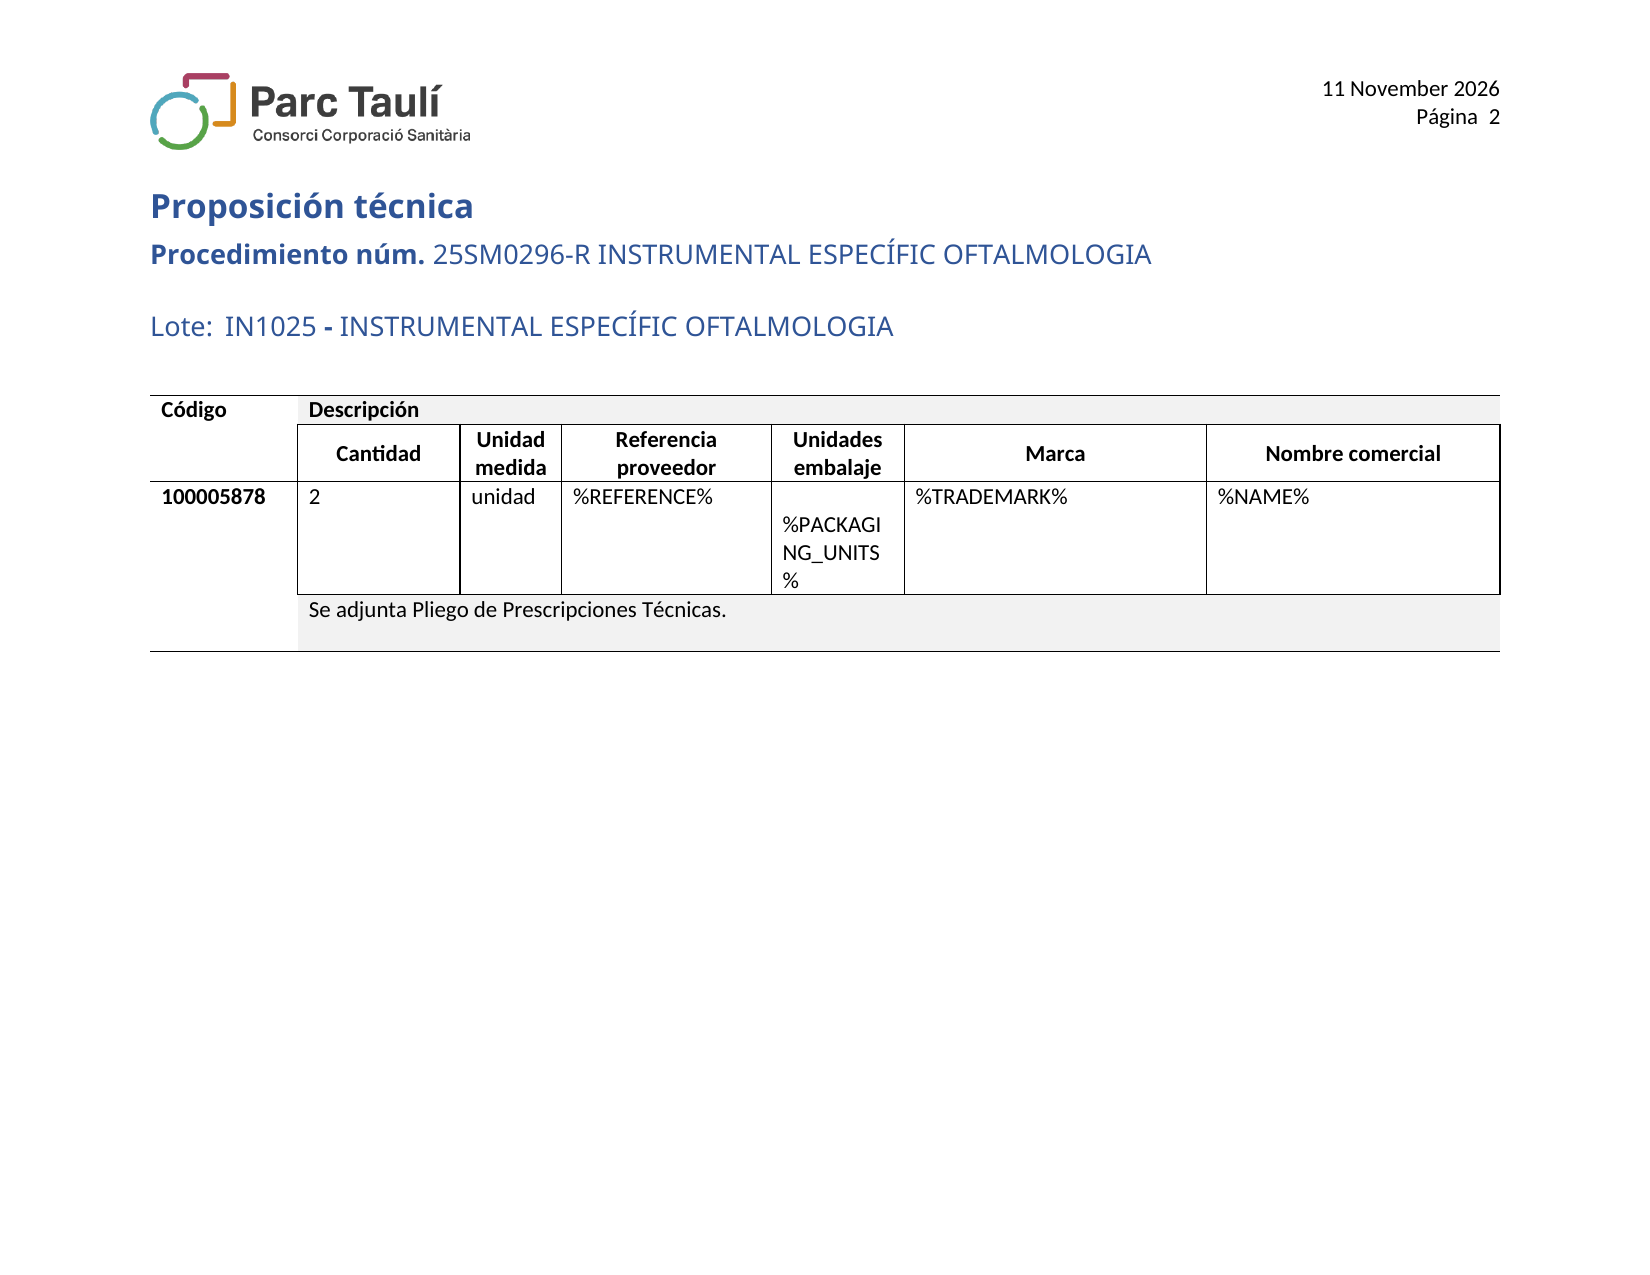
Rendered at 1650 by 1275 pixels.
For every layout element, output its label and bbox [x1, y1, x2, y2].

picture [150, 73, 470, 150]
